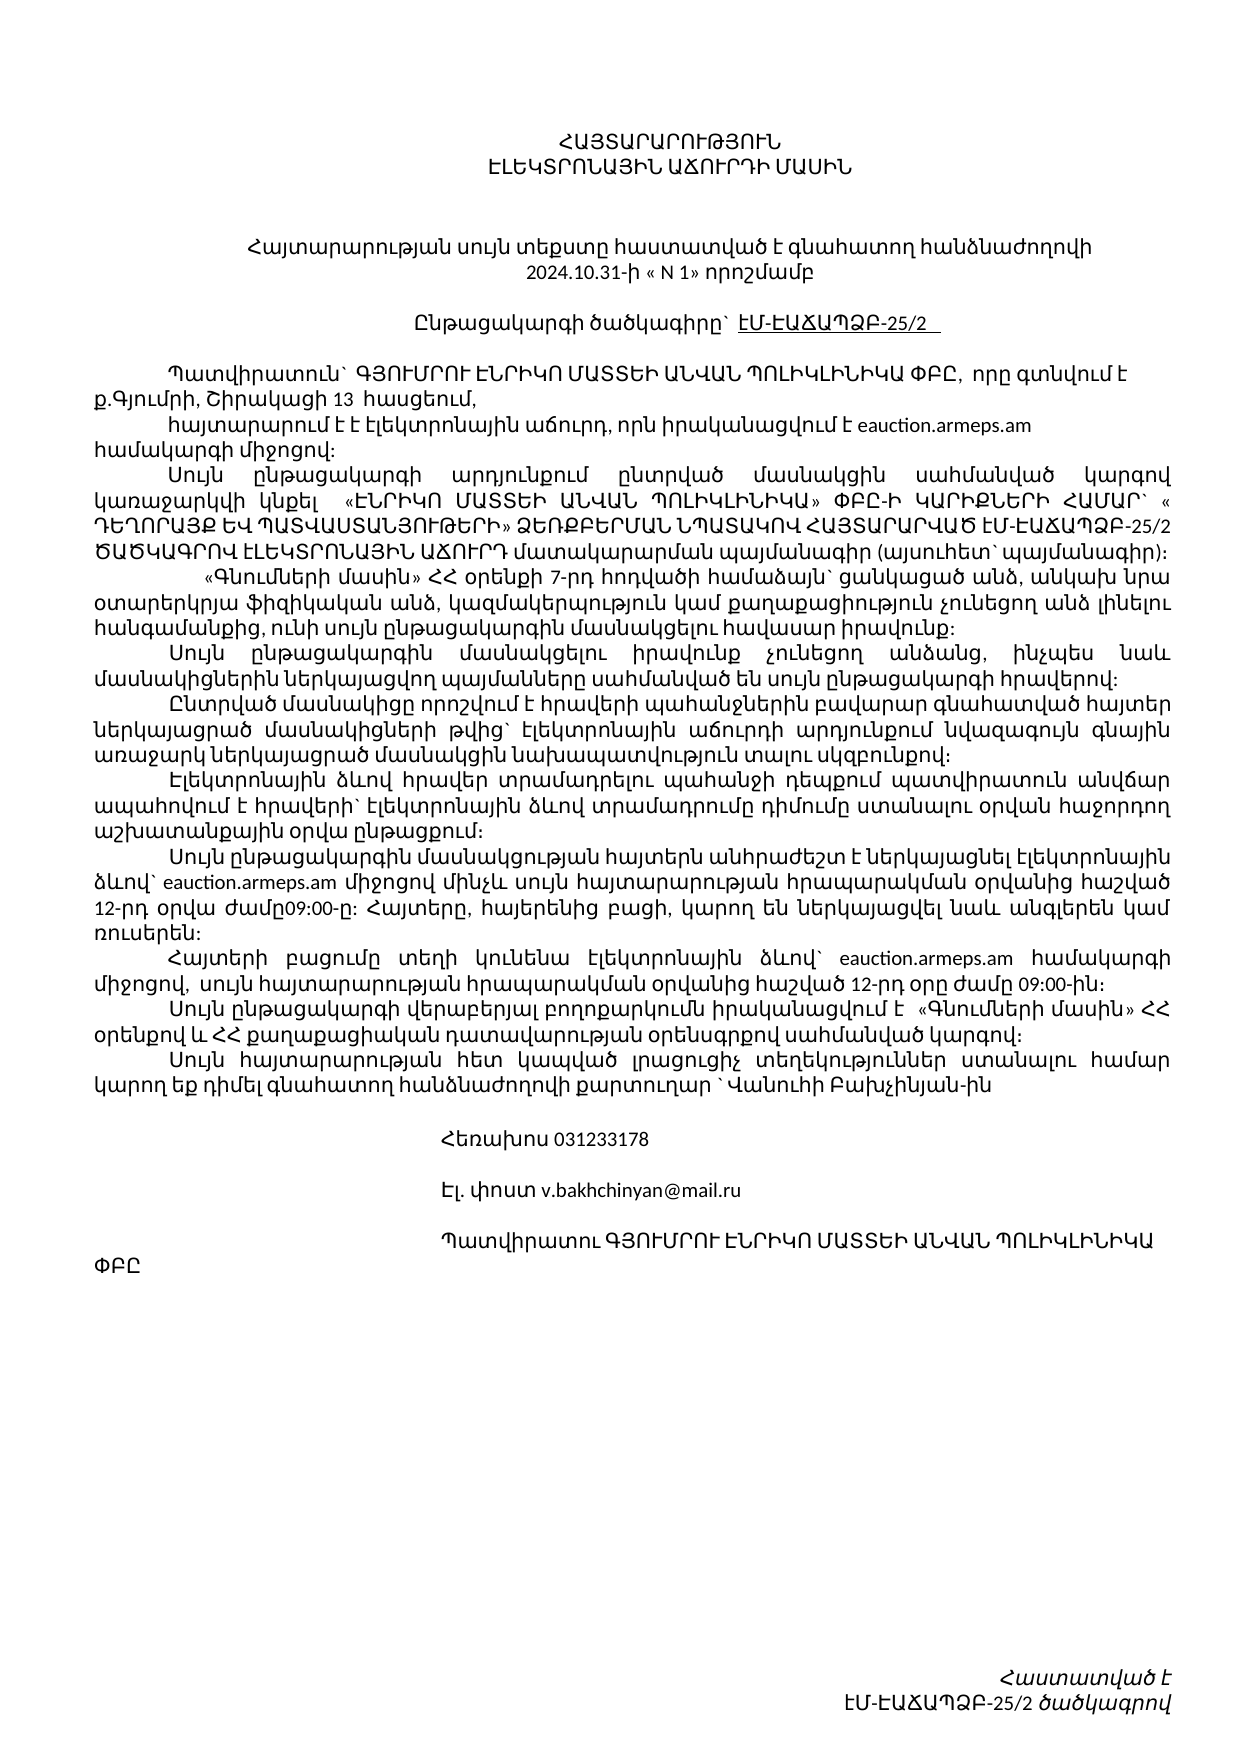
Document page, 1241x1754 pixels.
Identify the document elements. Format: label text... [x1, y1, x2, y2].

text ԷԼԵԿՏՐՈՆԱՅԻՆ ԱՃՈՒՐԴԻ ՄԱՍԻՆ [94, 154, 1171, 180]
text Պատվիրատուն` ԳՅՈՒՄՐՈՒ ԷՆՐԻԿՈ ՄԱՏՏԵԻ ԱՆՎԱՆ ՊՈԼԻԿԼԻՆԻԿԱ ՓԲԸ, որը գտնվում է ք.Գյումրի, Շիրակացի 13 հասցեում, [94, 361, 1171, 412]
text Սույն ընթացակարգի վերաբերյալ բողոքարկումն իրականացվում է «Գնումների մասին» ՀՀ օրենքով և ՀՀ քաղաքացիական դատավարության օրենսգրքով սահմանված կարգով։ [94, 996, 1171, 1047]
text Հայտերի բացումը տեղի կունենա էլեկտրոնային ձևով` eauction.armeps.am համակարգի միջոցով, սույն հայտարարության հրապարակման օրվանից հաշված 12-րդ օրը ժամը 09:00-ին։ [94, 946, 1171, 996]
text հայտարարում է է էլեկտրոնային աճուրդ, որն իրականացվում է eauction.armeps.am համակարգի միջոցով: [94, 412, 1171, 463]
text Ընտրված մասնակիցը որոշվում է հրավերի պահանջներին բավարար գնահատված հայտեր ներկայացրած մասնակիցների թվից` էլեկտրոնային աճուրդի արդյունքում նվազագույն գնային առաջարկ ներկայացրած մասնակցին նախապատվություն տալու սկզբունքով։ [94, 691, 1171, 768]
text Սույն ընթացակարգի արդյունքում ընտրված մասնակցին սահմանված կարգով կառաջարկվի կնքել «ԷՆՐԻԿՈ ՄԱՏՏԵԻ ԱՆՎԱՆ ՊՈԼԻԿԼԻՆԻԿԱ» ՓԲԸ-Ի ԿԱՐԻՔՆԵՐԻ ՀԱՄԱՐ` « ԴԵՂՈՐԱՅՔ ԵՎ ՊԱՏՎԱՍՏԱՆՅՈՒԹԵՐԻ» ՁԵՌՔԲԵՐՄԱՆ ՆՊԱՏԱԿՈՎ ՀԱՅՏԱՐԱՐՎԱԾ էՄ-ԷԱՃԱՊՁԲ-25/2 ԾԱԾԿԱԳՐՈՎ էԼԵԿՏՐՈՆԱՅԻՆ ԱՃՈՒՐԴ մատակարարման պայմանագիր (այսուհետ` պայմանագիր)։ [94, 463, 1171, 564]
text Սույն հայտարարության հետ կապված լրացուցիչ տեղեկություններ ստանալու համար կարող եք դիմել գնահատող հանձնաժողովի քարտուղար ` Վանուհի Բախչինյան-ին [94, 1047, 1171, 1098]
text Հայտարարության սույն տեքստը հաստատված է գնահատող հանձնաժողովի [94, 234, 1171, 259]
text էՄ-ԷԱՃԱՊՁԲ-25/2 ծածկագրով [94, 1690, 1171, 1716]
text Պատվիրատու ԳՅՈՒՄՐՈՒ ԷՆՐԻԿՈ ՄԱՏՏԵԻ ԱՆՎԱՆ ՊՈԼԻԿԼԻՆԻԿԱ ՓԲԸ [94, 1228, 1171, 1279]
text Հեռախոս 031233178 [94, 1126, 1171, 1152]
text Էլ. փոստ v.bakhchinyan@mail.ru [94, 1177, 1171, 1203]
text Հաստատված է [94, 1665, 1171, 1690]
text «Գնումների մասին» ՀՀ օրենքի 7-րդ հոդվածի համաձայն` ցանկացած անձ, անկախ նրա օտարերկրյա ֆիզիկական անձ, կազմակերպություն կամ քաղաքացիություն չունեցող անձ լինելու հանգամանքից, ունի սույն ընթացակարգին մասնակցելու հավասար իրավունք: [94, 564, 1171, 641]
text Սույն ընթացակարգին մասնակցության հայտերն անհրաժեշտ է ներկայացնել էլեկտրոնային ձևով` eauction.armeps.am միջոցով մինչև սույն հայտարարության հրապարակման օրվանից հաշված 12-րդ օրվա ժամը09:00-ը: Հայտերը, հայերենից բացի, կարող են ներկայացվել նաև անգլերեն կամ ռուսերեն: [94, 844, 1171, 946]
text 2024.10.31 -ի « N 1» որոշմամբ [94, 259, 1171, 285]
text Սույն ընթացակարգին մասնակցելու իրավունք չունեցող անձանց, ինչպես նաև մասնակիցներին ներկայացվող պայմանները սահմանված են սույն ընթացակարգի հրավերով: [94, 641, 1171, 691]
text Ընթացակարգի ծածկագիրը` էՄ-ԷԱՃԱՊՁԲ-25/2 [94, 310, 1171, 336]
text Էլեկտրոնային ձևով հրավեր տրամադրելու պահանջի դեպքում պատվիրատուն անվճար ապահովում է հրավերի` էլեկտրոնային ձևով տրամադրումը դիմումը ստանալու օրվան հաջորդող աշխատանքային օրվա ընթացքում։ [94, 768, 1171, 844]
text ՀԱՅՏԱՐԱՐՈՒԹՅՈՒՆ [94, 129, 1171, 154]
